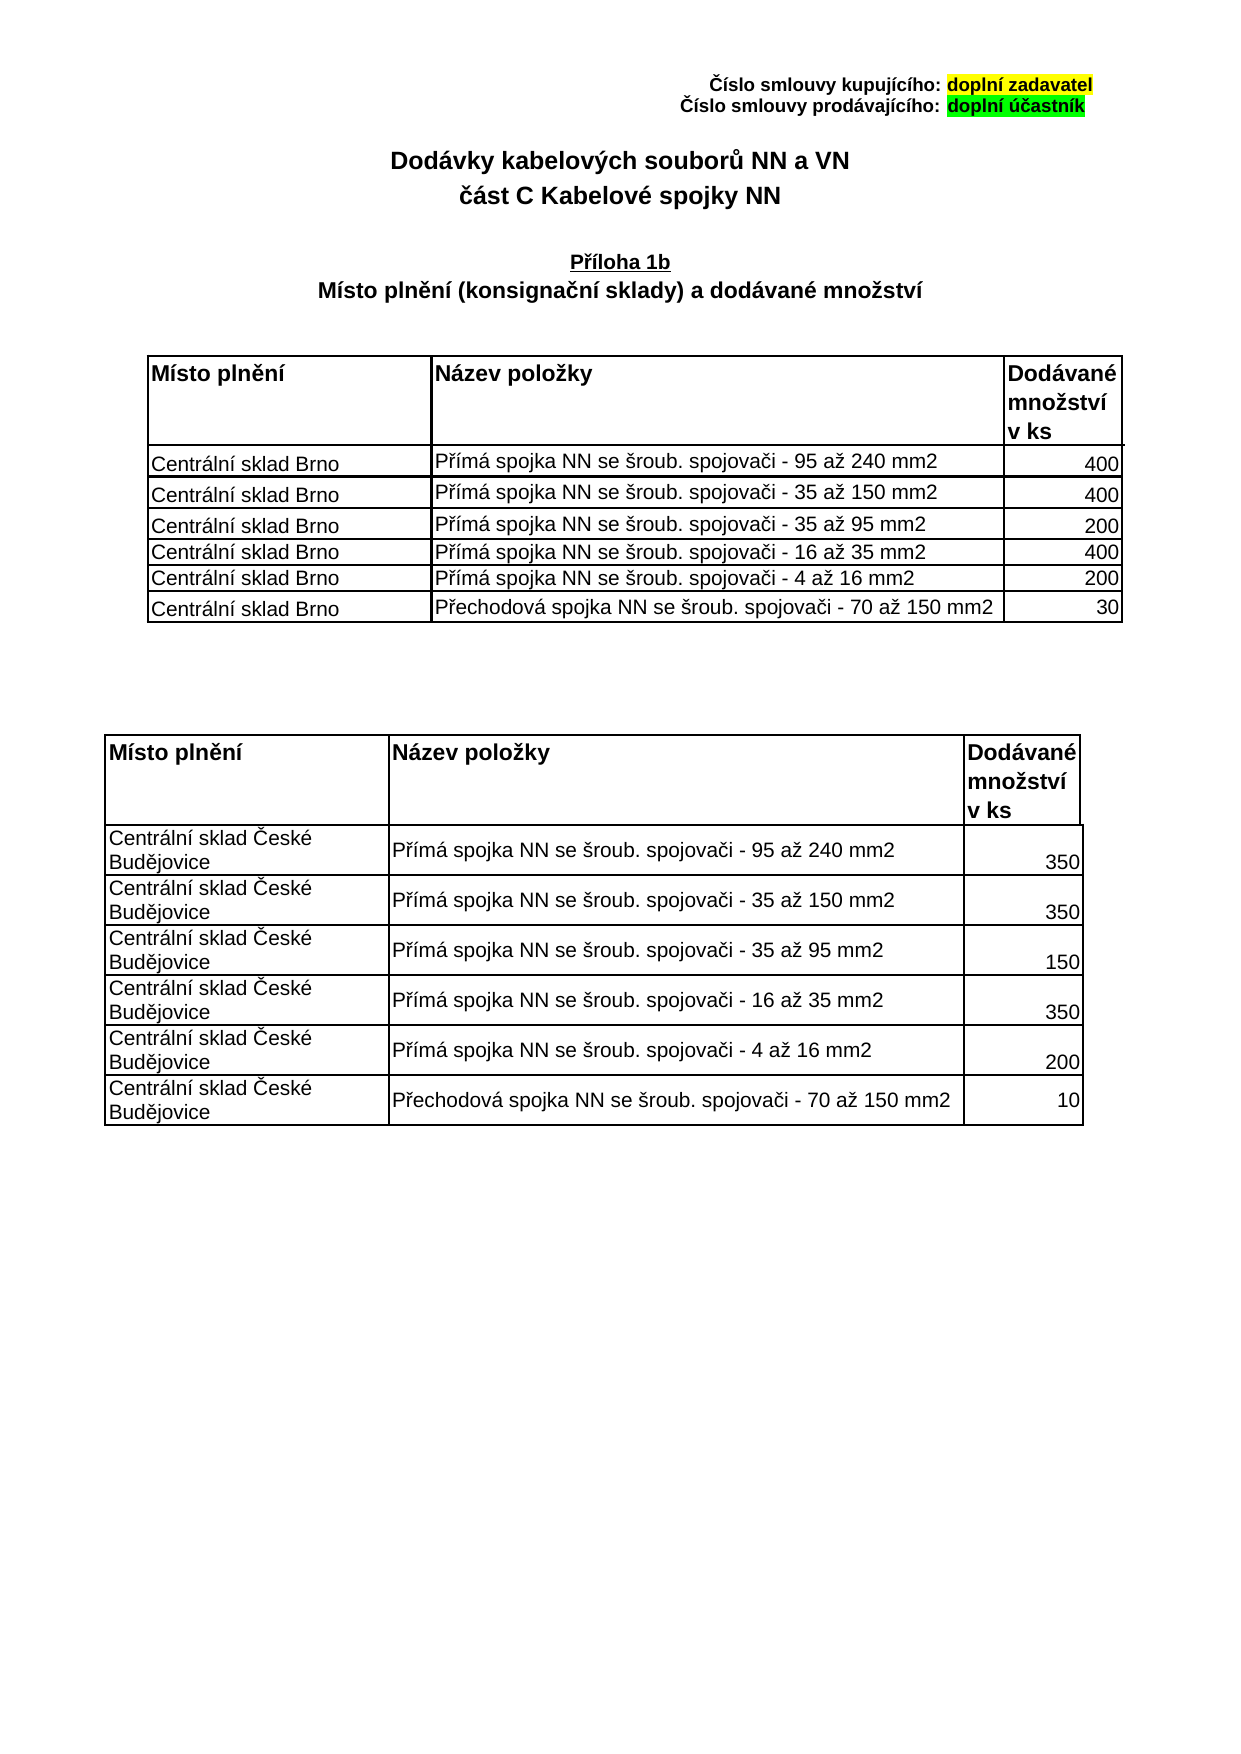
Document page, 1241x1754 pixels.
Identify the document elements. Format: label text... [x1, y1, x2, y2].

table_cell Centrální sklad Brno [149, 509, 430, 538]
table_cell Přímá spojka NN se šroub. spojovači - 35 až 95 mm2 [390, 926, 963, 973]
table_cell Centrální sklad Brno [149, 566, 430, 590]
table_cell 200 [1005, 509, 1121, 538]
table_cell 200 [1005, 566, 1121, 590]
table_cell Centrální sklad České Budějovice [106, 1076, 388, 1123]
table_cell 400 [1005, 478, 1121, 507]
table_cell 150 [965, 926, 1082, 973]
table_cell Přechodová spojka NN se šroub. spojovači - 70 až 150 mm2 [390, 1076, 963, 1123]
table_cell Přímá spojka NN se šroub. spojovači - 35 až 150 mm2 [390, 876, 963, 923]
text Příloha 1b [148, 245, 1093, 274]
table_cell Přímá spojka NN se šroub. spojovači - 95 až 240 mm2 [433, 446, 1003, 475]
table_cell 400 [1005, 540, 1121, 564]
table_cell Centrální sklad České Budějovice [106, 1026, 388, 1073]
table_cell 200 [965, 1026, 1082, 1073]
text Místo plnění (konsignační sklady) a dodávané množství [148, 274, 1093, 303]
table_cell 30 [1005, 592, 1121, 621]
table_cell Centrální sklad České Budějovice [106, 976, 388, 1023]
table_cell Centrální sklad Brno [149, 592, 430, 621]
table_cell Přímá spojka NN se šroub. spojovači - 95 až 240 mm2 [390, 826, 963, 873]
table_header Dodávané množství v ks [965, 736, 1079, 823]
table_header Název položky [390, 736, 963, 823]
table_header Dodávané množství v ks [1005, 357, 1121, 444]
table_cell Přímá spojka NN se šroub. spojovači - 16 až 35 mm2 [390, 976, 963, 1023]
table_cell Přímá spojka NN se šroub. spojovači - 4 až 16 mm2 [390, 1026, 963, 1073]
table_header Místo plnění [106, 736, 388, 823]
table_cell Centrální sklad České Budějovice [106, 826, 388, 873]
table_cell Přímá spojka NN se šroub. spojovači - 35 až 150 mm2 [433, 478, 1003, 507]
table_cell Centrální sklad České Budějovice [106, 926, 388, 973]
table_cell Centrální sklad Brno [149, 478, 430, 507]
table_cell 350 [965, 876, 1082, 923]
table_header Místo plnění [149, 357, 430, 444]
table_cell Přímá spojka NN se šroub. spojovači - 4 až 16 mm2 [433, 566, 1003, 590]
table_cell Přechodová spojka NN se šroub. spojovači - 70 až 150 mm2 [433, 592, 1003, 621]
table_cell Centrální sklad Brno [149, 446, 430, 475]
table_cell Centrální sklad Brno [149, 540, 430, 564]
table_cell Přímá spojka NN se šroub. spojovači - 35 až 95 mm2 [433, 509, 1003, 538]
table_cell 350 [965, 976, 1082, 1023]
table_cell 400 [1005, 446, 1121, 475]
table_cell Přímá spojka NN se šroub. spojovači - 16 až 35 mm2 [433, 540, 1003, 564]
table_header Název položky [433, 357, 1003, 444]
table_cell 350 [965, 826, 1082, 873]
table_cell Centrální sklad České Budějovice [106, 876, 388, 923]
table_cell 10 [965, 1076, 1082, 1123]
